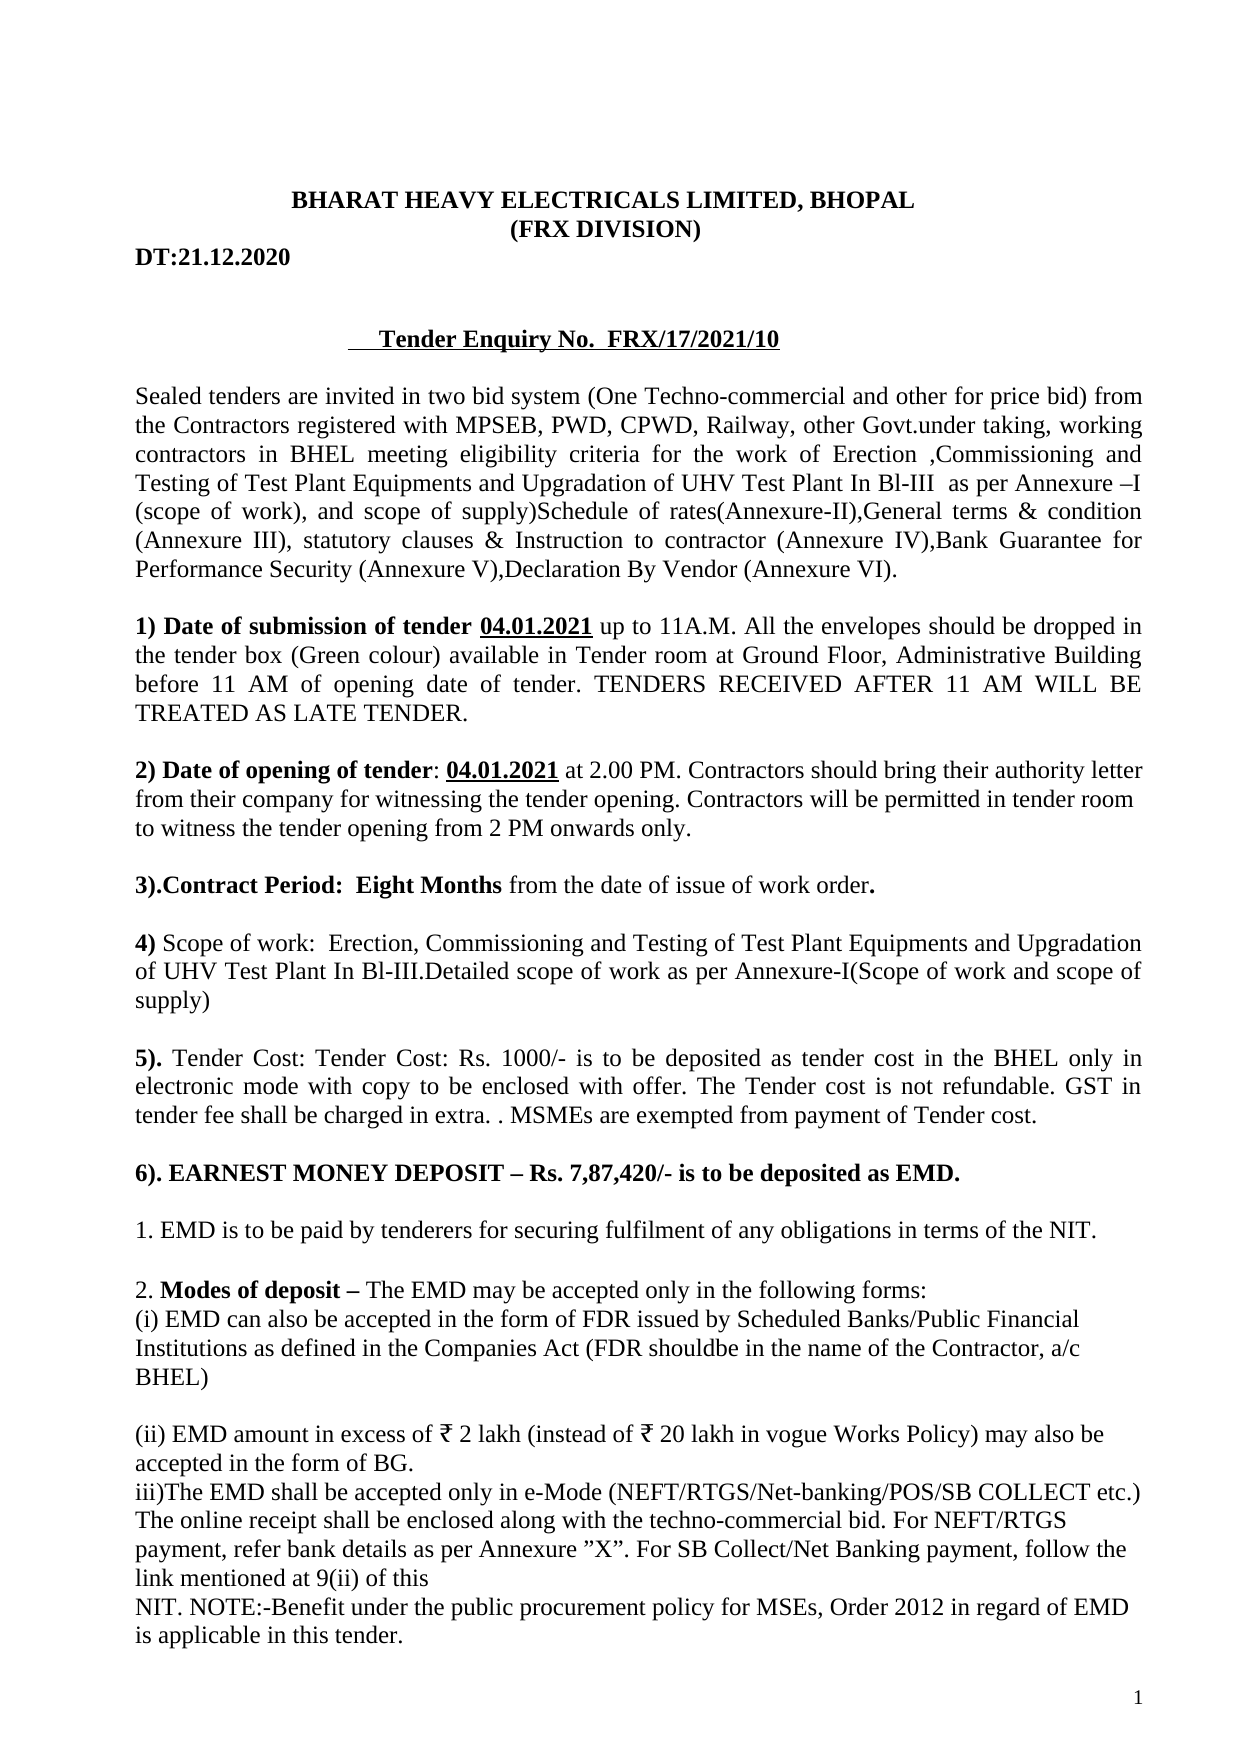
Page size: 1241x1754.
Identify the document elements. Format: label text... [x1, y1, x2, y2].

text 3).Contract Period: Eight Months from the date of issue of work order. [135, 870, 1143, 899]
text BHARAT HEAVY ELECTRICALS LIMITED, BHOPAL (FRX DIVISION) [135, 185, 1143, 242]
text (i) EMD can also be accepted in the form of FDR issued by Scheduled Banks/Public Financial Institutions as defined in the Companies Act (FDR shouldbe in the name of the Contractor, a/c BHEL) [135, 1304, 1143, 1390]
text Sealed tenders are invited in two bid system (One Techno-commercial and other for price bid) from the Contractors registered with MPSEB, PWD, CPWD, Railway, other Govt.under taking, working contractors in BHEL meeting eligibility criteria for the work of Erection ,Commissioning and Testing of Test Plant Equipments and Upgradation of UHV Test Plant In Bl-III as per Annexure –I (scope of work), and scope of supply)Schedule of rates(Annexure-II),General terms & condition (Annexure III), statutory clauses & Instruction to contractor (Annexure IV),Bank Guarantee for Performance Security (Annexure V),Declaration By Vendor (Annexure VI). [135, 381, 1143, 583]
text 4) Scope of work: Erection, Commissioning and Testing of Test Plant Equipments and Upgradation of UHV Test Plant In Bl-III.Detailed scope of work as per Annexure-I(Scope of work and scope of supply) [135, 928, 1143, 1014]
text iii)The EMD shall be accepted only in e-Mode (NEFT/RTGS/Net-banking/POS/SB COLLECT etc.) The online receipt shall be enclosed along with the techno-commercial bid. For NEFT/RTGS payment, refer bank details as per Annexure ”X”. For SB Collect/Net Banking payment, follow the link mentioned at 9(ii) of this [135, 1477, 1143, 1592]
text 1) Date of submission of tender 04.01.2021 up to 11A.M. All the envelopes should be dropped in the tender box (Green colour) available in Tender room at Ground Floor, Administrative Building before 11 AM of opening date of tender. TENDERS RECEIVED AFTER 11 AM WILL BE TREATED AS LATE TENDER. [135, 611, 1143, 726]
text 2. Modes of deposit – The EMD may be accepted only in the following forms: [135, 1275, 1143, 1304]
text NIT. NOTE:-Benefit under the public procurement policy for MSEs, Order 2012 in regard of EMD is applicable in this tender. [135, 1592, 1143, 1649]
text (ii) EMD amount in excess of ₹ 2 lakh (instead of ₹ 20 lakh in vogue Works Policy) may also be accepted in the form of BG. [135, 1419, 1143, 1477]
text 2) Date of opening of tender: 04.01.2021 at 2.00 PM. Contractors should bring their authority letter from their company for witnessing the tender opening. Contractors will be permitted in tender room to witness the tender opening from 2 PM onwards only. [135, 755, 1143, 841]
text Tender Enquiry No. FRX/17/2021/10 [135, 324, 1143, 353]
text 1. EMD is to be paid by tenderers for securing fulfilment of any obligations in terms of the NIT. [135, 1215, 1143, 1244]
text 5). Tender Cost: Tender Cost: Rs. 1000/- is to be deposited as tender cost in the BHEL only in electronic mode with copy to be enclosed with offer. The Tender cost is not refundable. GST in tender fee shall be charged in extra. . MSMEs are exempted from payment of Tender cost. [135, 1043, 1143, 1129]
text DT:21.12.2020 [135, 242, 1143, 271]
text 6). EARNEST MONEY DEPOSIT – Rs. 7,87,420/- is to be deposited as EMD. [135, 1158, 1143, 1186]
